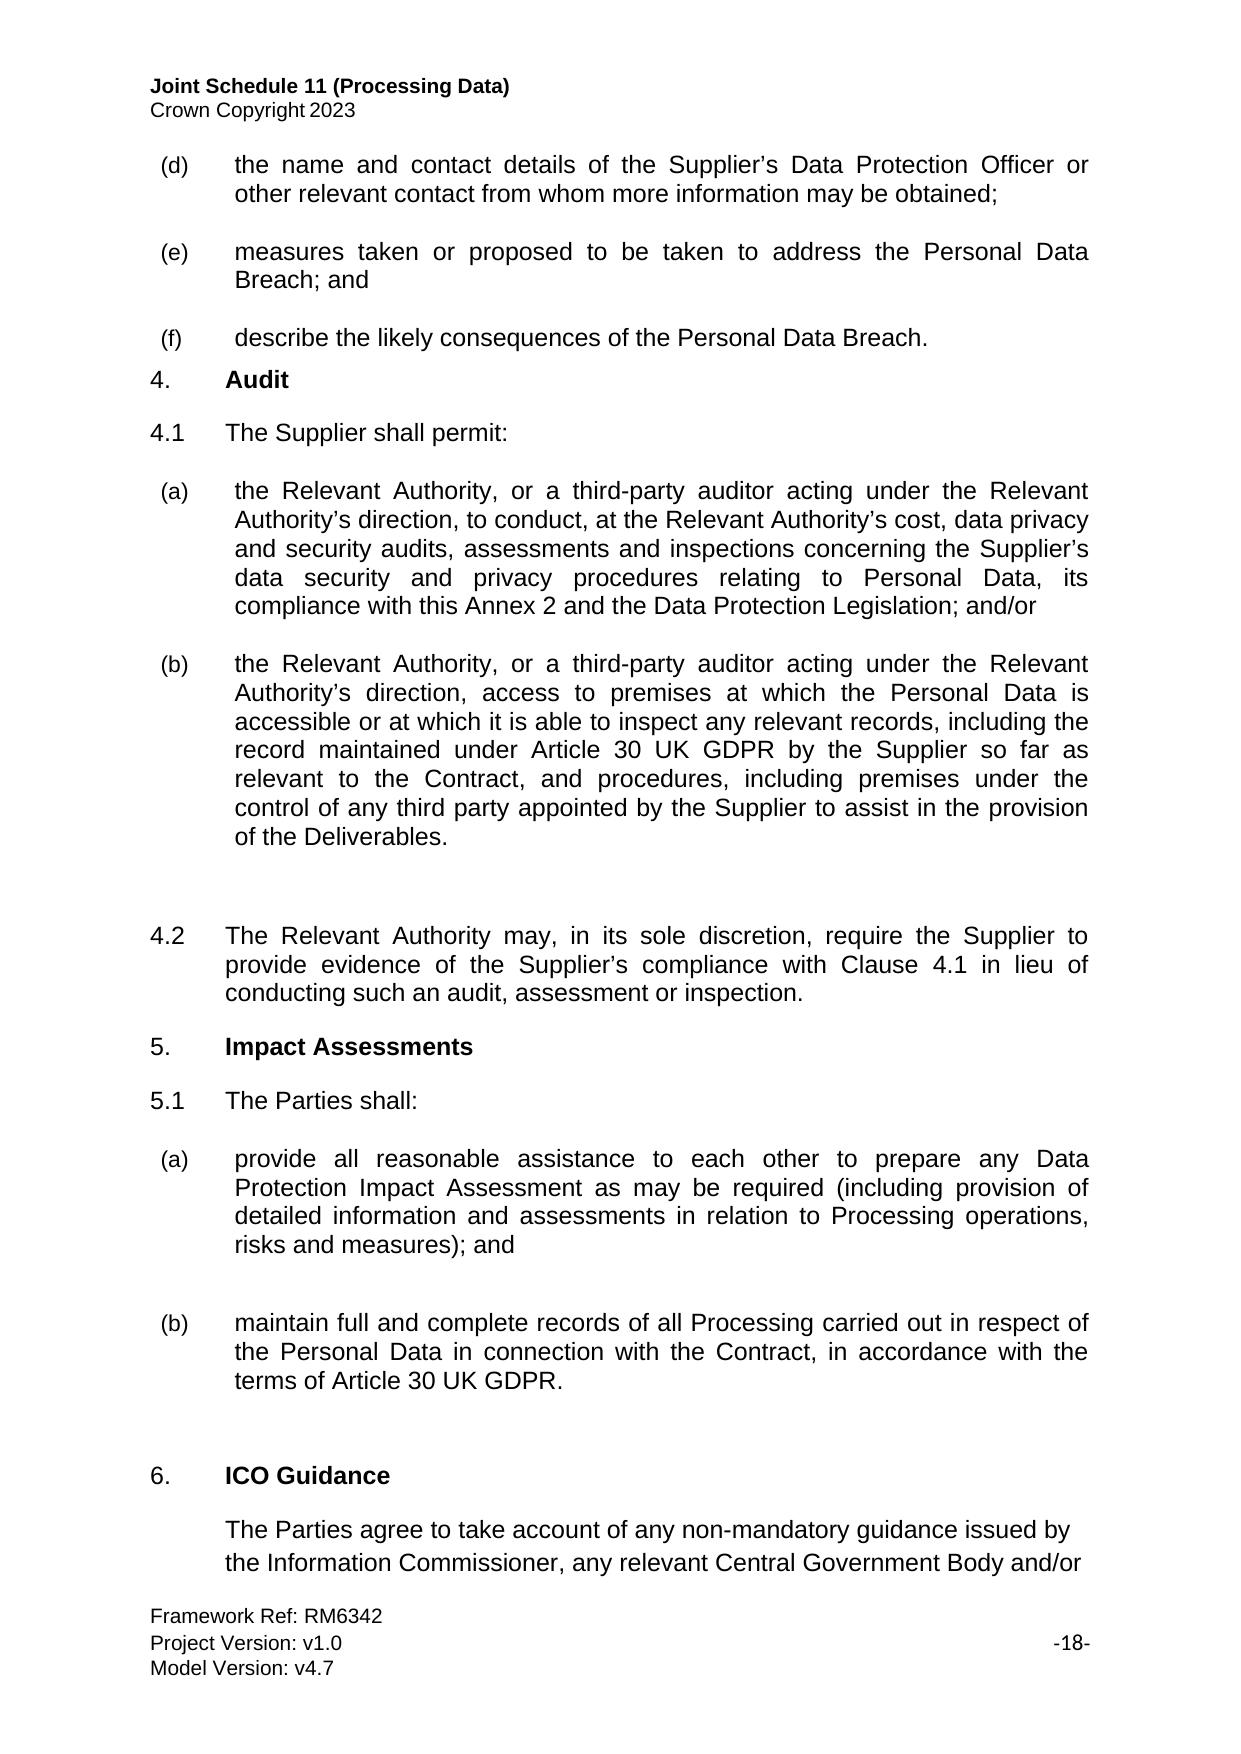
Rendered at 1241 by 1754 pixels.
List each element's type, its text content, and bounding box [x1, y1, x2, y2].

list The Parties shall: [150, 1086, 1090, 1114]
list describe the likely consequences of the Personal Data Breach. [160, 323, 1090, 352]
list the name and contact details of the Supplier’s Data Protection Officer or other relevant contact from whom more information may be obtained; [160, 150, 1090, 207]
list the Relevant Authority, or a third-party auditor acting under the Relevant Authority’s direction, access to premises at which the Personal Data is accessible or at which it is able to inspect any relevant records, including the record maintained under Article 30 UK GDPR by the Supplier so far as relevant to the Contract, and procedures, including premises under the control of any third party appointed by the Supplier to assist in the provision of the Deliverables. [160, 649, 1090, 850]
list The Supplier shall permit: [150, 418, 1090, 447]
list measures taken or proposed to be taken to address the Personal Data Breach; and [160, 237, 1090, 294]
list provide all reasonable assistance to each other to prepare any Data Protection Impact Assessment as may be required (including provision of detailed information and assessments in relation to Processing operations, risks and measures); and [160, 1144, 1090, 1259]
list maintain full and complete records of all Processing carried out in respect of the Personal Data in connection with the Contract, in accordance with the terms of Article 30 UK GDPR. [160, 1308, 1090, 1394]
list Audit [150, 364, 1090, 393]
list the Relevant Authority, or a third-party auditor acting under the Relevant Authority’s direction, to conduct, at the Relevant Authority’s cost, data privacy and security audits, assessments and inspections concerning the Supplier’s data security and privacy procedures relating to Personal Data, its compliance with this Annex 2 and the Data Protection Legislation; and/or [160, 476, 1090, 620]
list The Relevant Authority may, in its sole discretion, require the Supplier to provide evidence of the Supplier’s compliance with Clause 4.1 in lieu of conducting such an audit, assessment or inspection. [150, 921, 1090, 1007]
list ICO Guidance [150, 1461, 1090, 1490]
list Impact Assessments [150, 1032, 1090, 1061]
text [225, 1515, 1090, 1576]
